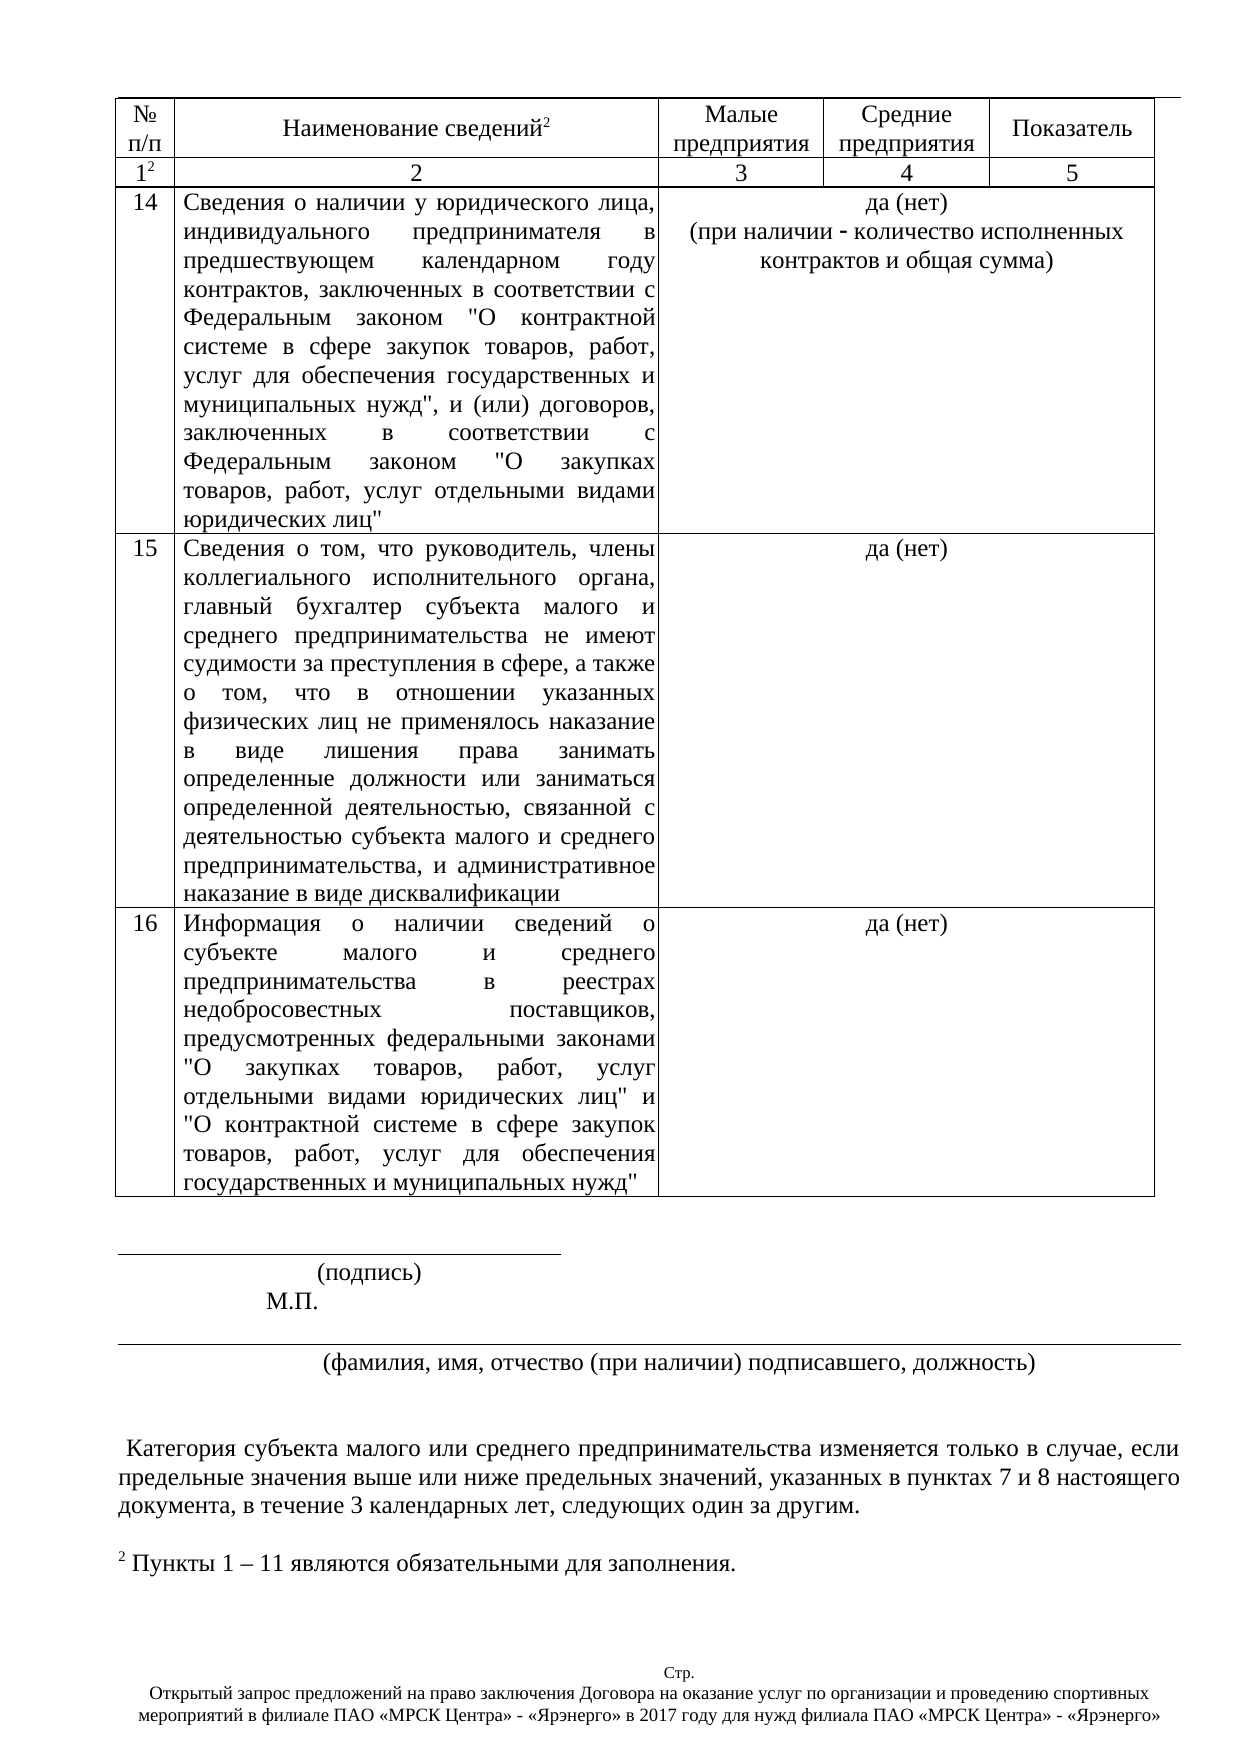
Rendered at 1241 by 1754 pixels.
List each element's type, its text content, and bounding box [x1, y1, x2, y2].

table_cell 3 [659, 158, 823, 186]
text (фамилия, имя, отчество (при наличии) подписавшего, должность) [118, 1345, 1181, 1376]
table_cell Информация о наличии сведений о субъекте малого и среднего предпринимательства в реестрах недобросовестных поставщиков, предусмотренных федеральными законами "О закупках товаров, работ, услуг отдельными видами юридических лиц" и "О контрактной системе в сфере закупок товаров, работ, услуг для обеспечения государственных и муниципальных нужд" [175, 908, 658, 1196]
table_cell Сведения о наличии у юридического лица, индивидуального предпринимателя в предшествующем календарном году контрактов, заключенных в соответствии с Федеральным законом "О контрактной системе в сфере закупок товаров, работ, услуг для обеспечения государственных и муниципальных нужд", и (или) договоров, заключенных в соответствии с Федеральным законом "О закупках товаров, работ, услуг отдельными видами юридических лиц" [175, 188, 658, 532]
table_header Показатель [990, 99, 1154, 157]
table_cell 16 [116, 908, 174, 1196]
table_header Наименование сведений2 [175, 99, 658, 157]
text М.П. [207, 1286, 1181, 1315]
table_cell 4 [824, 158, 989, 186]
table_cell да (нет) (при наличии количество исполненных контрактов и общая сумма) [659, 188, 1154, 532]
table_header Малые предприятия [659, 99, 823, 157]
table_cell Сведения о том, что руководитель, члены коллегиального исполнительного органа, главный бухгалтер субъекта малого и среднего предпринимательства не имеют судимости за преступления в сфере, а также о том, что в отношении указанных физических лиц не применялось наказание в виде лишения права занимать определенные должности или заниматься определенной деятельностью, связанной с деятельностью субъекта малого и среднего предпринимательства, и административное наказание в виде дисквалификации [175, 534, 658, 907]
text (подпись) [118, 1255, 561, 1286]
table_cell да (нет) [659, 908, 1154, 1196]
text 2 Пункты 1 – 11 являются обязательными для заполнения. [118, 1548, 1181, 1577]
table_cell 14 [116, 188, 174, 532]
table_cell 5 [990, 158, 1154, 186]
table_cell 15 [116, 534, 174, 907]
text Категория субъекта малого или среднего предпринимательства изменяется только в случае, если предельные значения выше или ниже предельных значений, указанных в пунктах 7 и 8 настоящего документа, в течение 3 календарных лет, следующих один за другим. [118, 1433, 1181, 1519]
table_cell 2 [175, 158, 658, 186]
table_header № п/п [116, 99, 174, 157]
table_cell да (нет) [659, 534, 1154, 907]
table_cell 12 [116, 158, 174, 186]
table_header Средние предприятия [824, 99, 989, 157]
